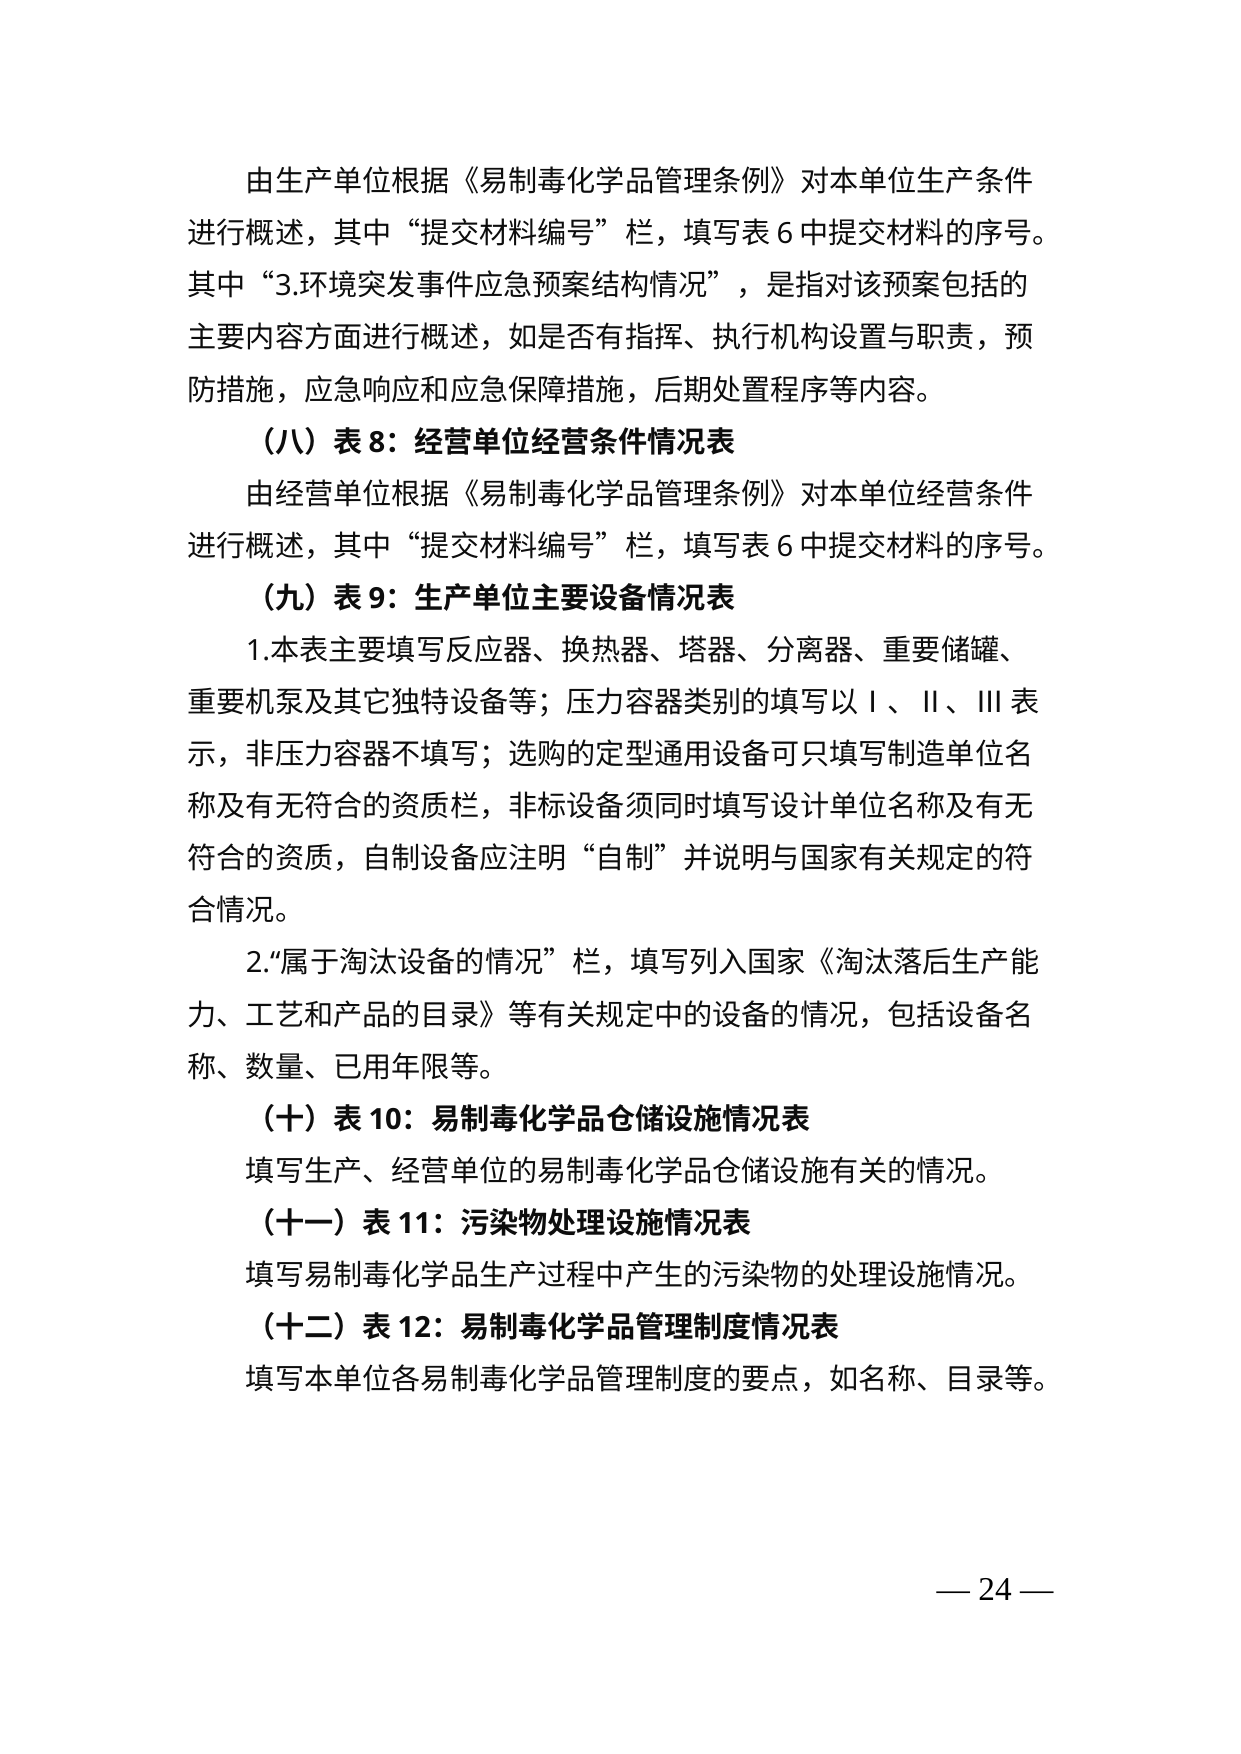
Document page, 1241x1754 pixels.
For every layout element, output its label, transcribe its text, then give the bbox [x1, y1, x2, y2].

text 2.“属于淘汰设备的情况”栏，填写列入国家《淘汰落后生产能力、工艺和产品的目录》等有关规定中的设备的情况，包括设备名称、数量、已用年限等。 [187, 931, 1053, 1087]
text （九）表9：生产单位主要设备情况表 [187, 567, 1053, 619]
text （十二）表12：易制毒化学品管理制度情况表 [187, 1296, 1053, 1348]
text 填写生产、经营单位的易制毒化学品仓储设施有关的情况。 [187, 1139, 1053, 1192]
text （十一）表11：污染物处理设施情况表 [187, 1192, 1053, 1244]
text 由生产单位根据《易制毒化学品管理条例》对本单位生产条件进行概述，其中“提交材料编号”栏，填写表6中提交材料的序号。其中“3.环境突发事件应急预案结构情况”，是指对该预案包括的主要内容方面进行概述，如是否有指挥、执行机构设置与职责，预防措施，应急响应和应急保障措施，后期处置程序等内容。 [187, 150, 1053, 410]
text （八）表8：经营单位经营条件情况表 [187, 410, 1053, 462]
text （十）表10：易制毒化学品仓储设施情况表 [187, 1087, 1053, 1139]
text 填写本单位各易制毒化学品管理制度的要点，如名称、目录等。 [187, 1348, 1053, 1400]
text 填写易制毒化学品生产过程中产生的污染物的处理设施情况。 [187, 1244, 1053, 1296]
text 由经营单位根据《易制毒化学品管理条例》对本单位经营条件进行概述，其中“提交材料编号”栏，填写表6中提交材料的序号。 [187, 462, 1053, 567]
text 1.本表主要填写反应器、换热器、塔器、分离器、重要储罐、重要机泵及其它独特设备等；压力容器类别的填写以Ⅰ、Ⅱ、Ⅲ 表示，非压力容器不填写；选购的定型通用设备可只填写制造单位名称及有无符合的资质栏，非标设备须同时填写设计单位名称及有无符合的资质，自制设备应注明“自制”并说明与国家有关规定的符合情况。 [187, 619, 1053, 931]
